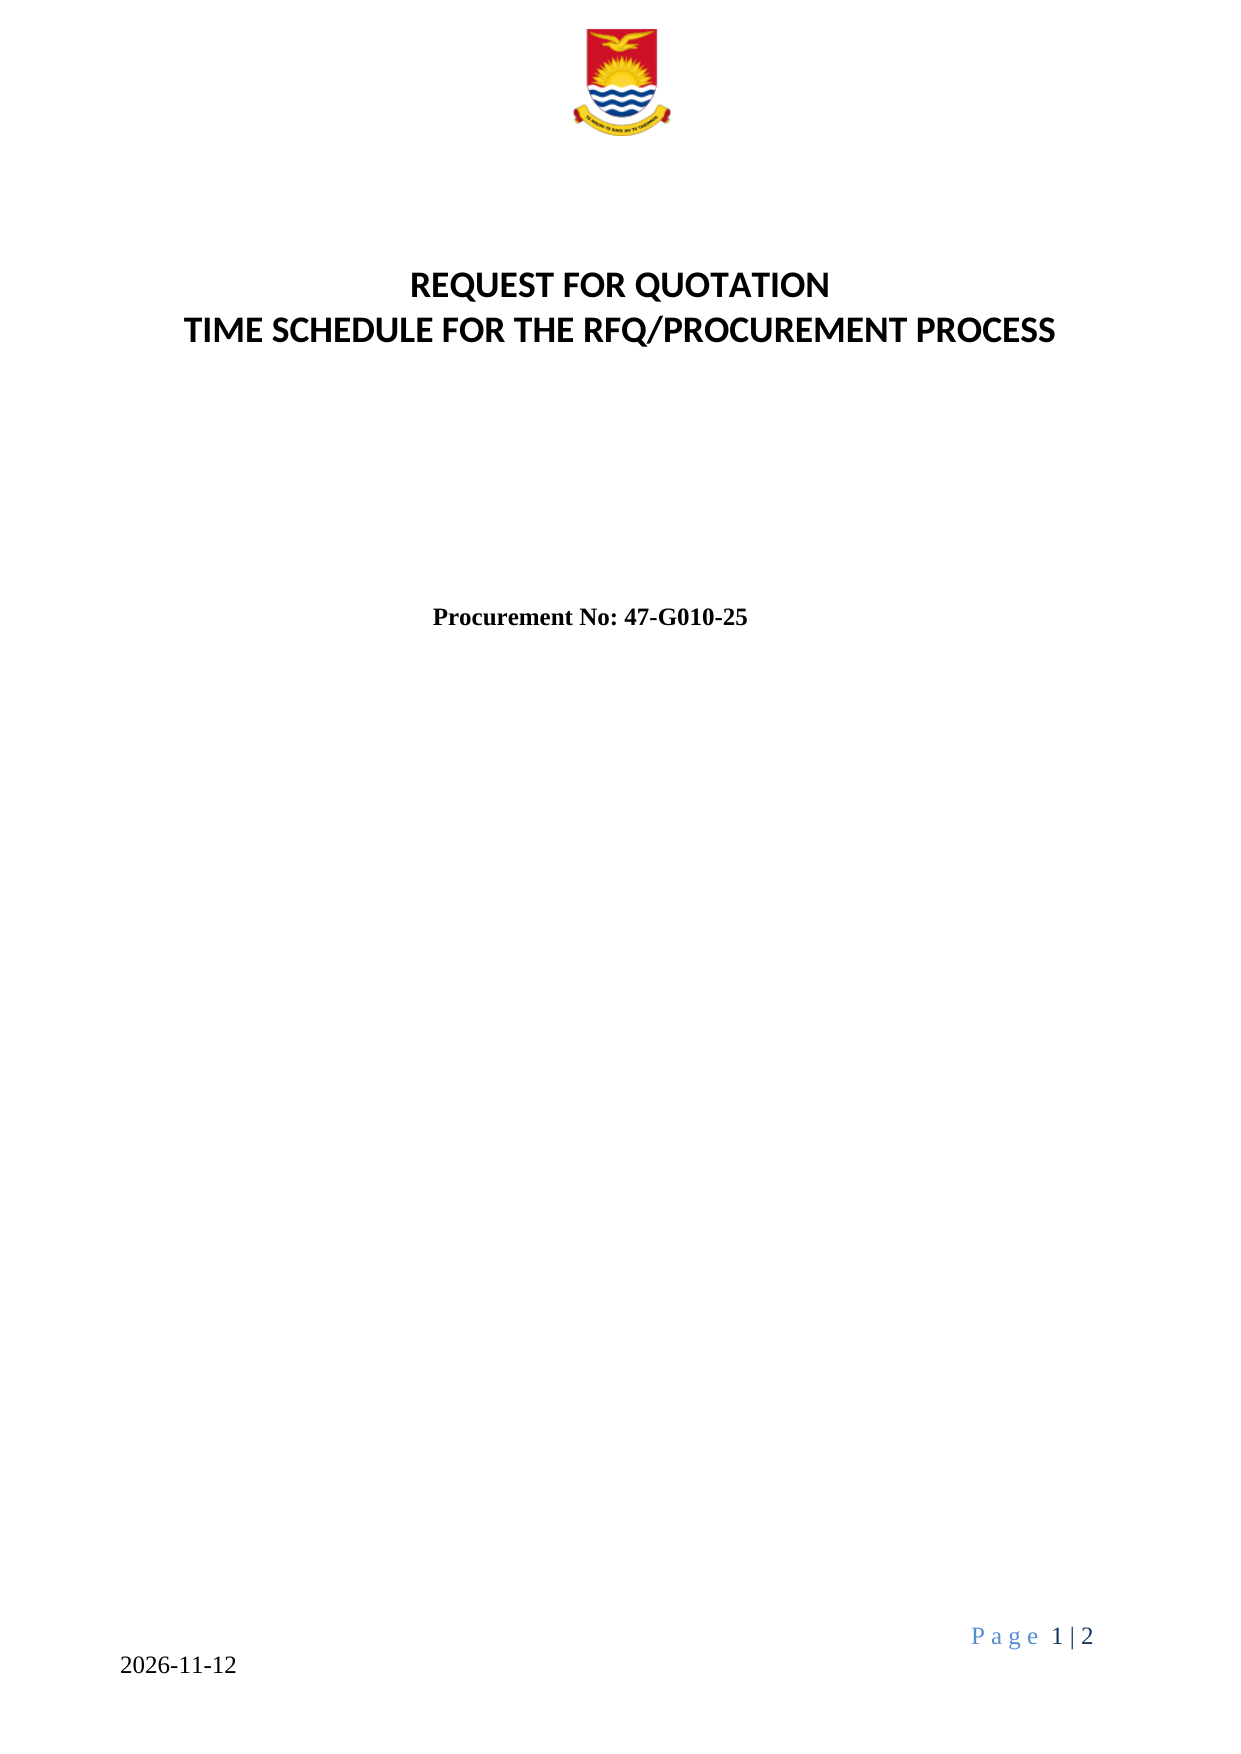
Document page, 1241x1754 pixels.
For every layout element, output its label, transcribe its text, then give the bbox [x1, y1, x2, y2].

picture [573, 29, 671, 136]
text Procurement No: 47-G010-25 [120, 602, 1120, 631]
text REQUEST FOR QUOTATION TIME SCHEDULE FOR THE RFQ/PROCUREMENT PROCESS [120, 261, 1120, 352]
